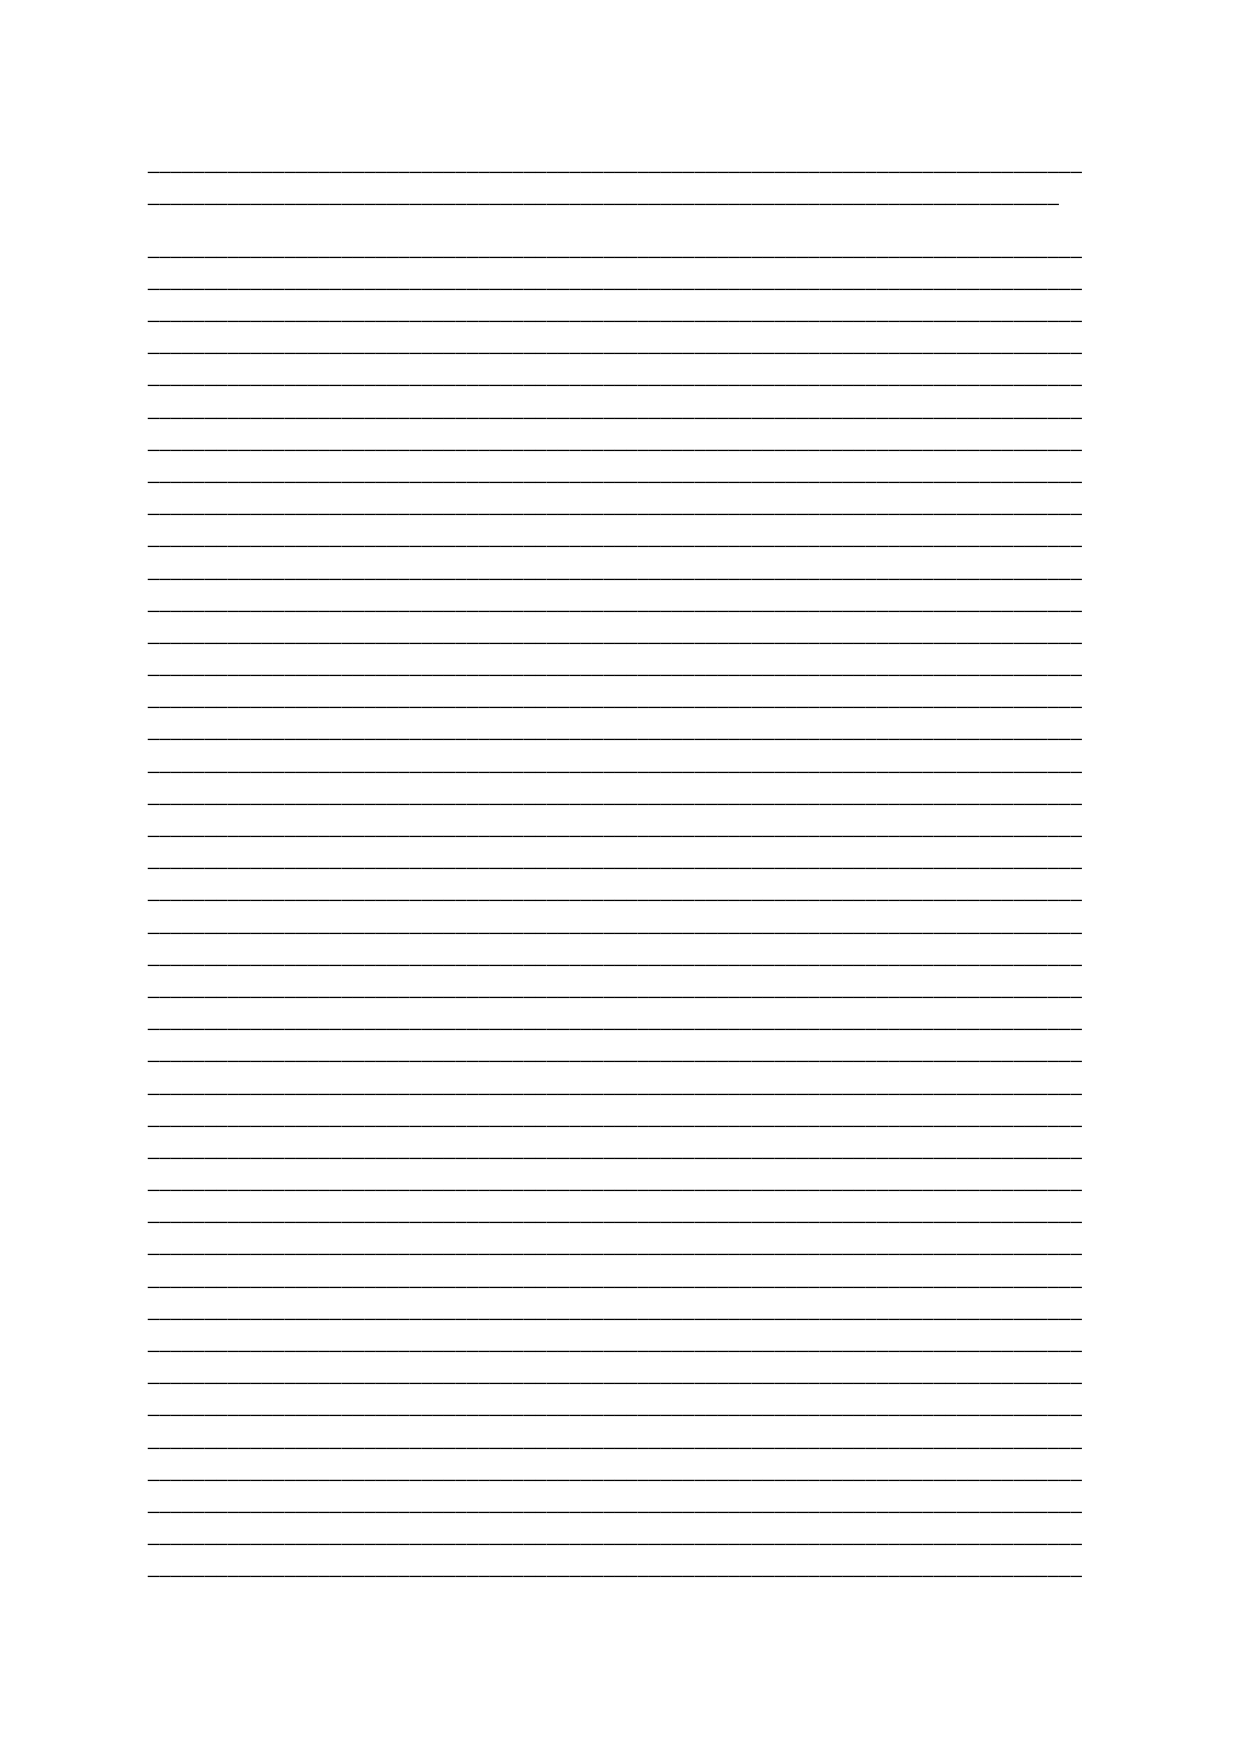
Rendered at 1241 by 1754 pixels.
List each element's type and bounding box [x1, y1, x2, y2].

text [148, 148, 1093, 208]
text [148, 233, 1093, 1581]
